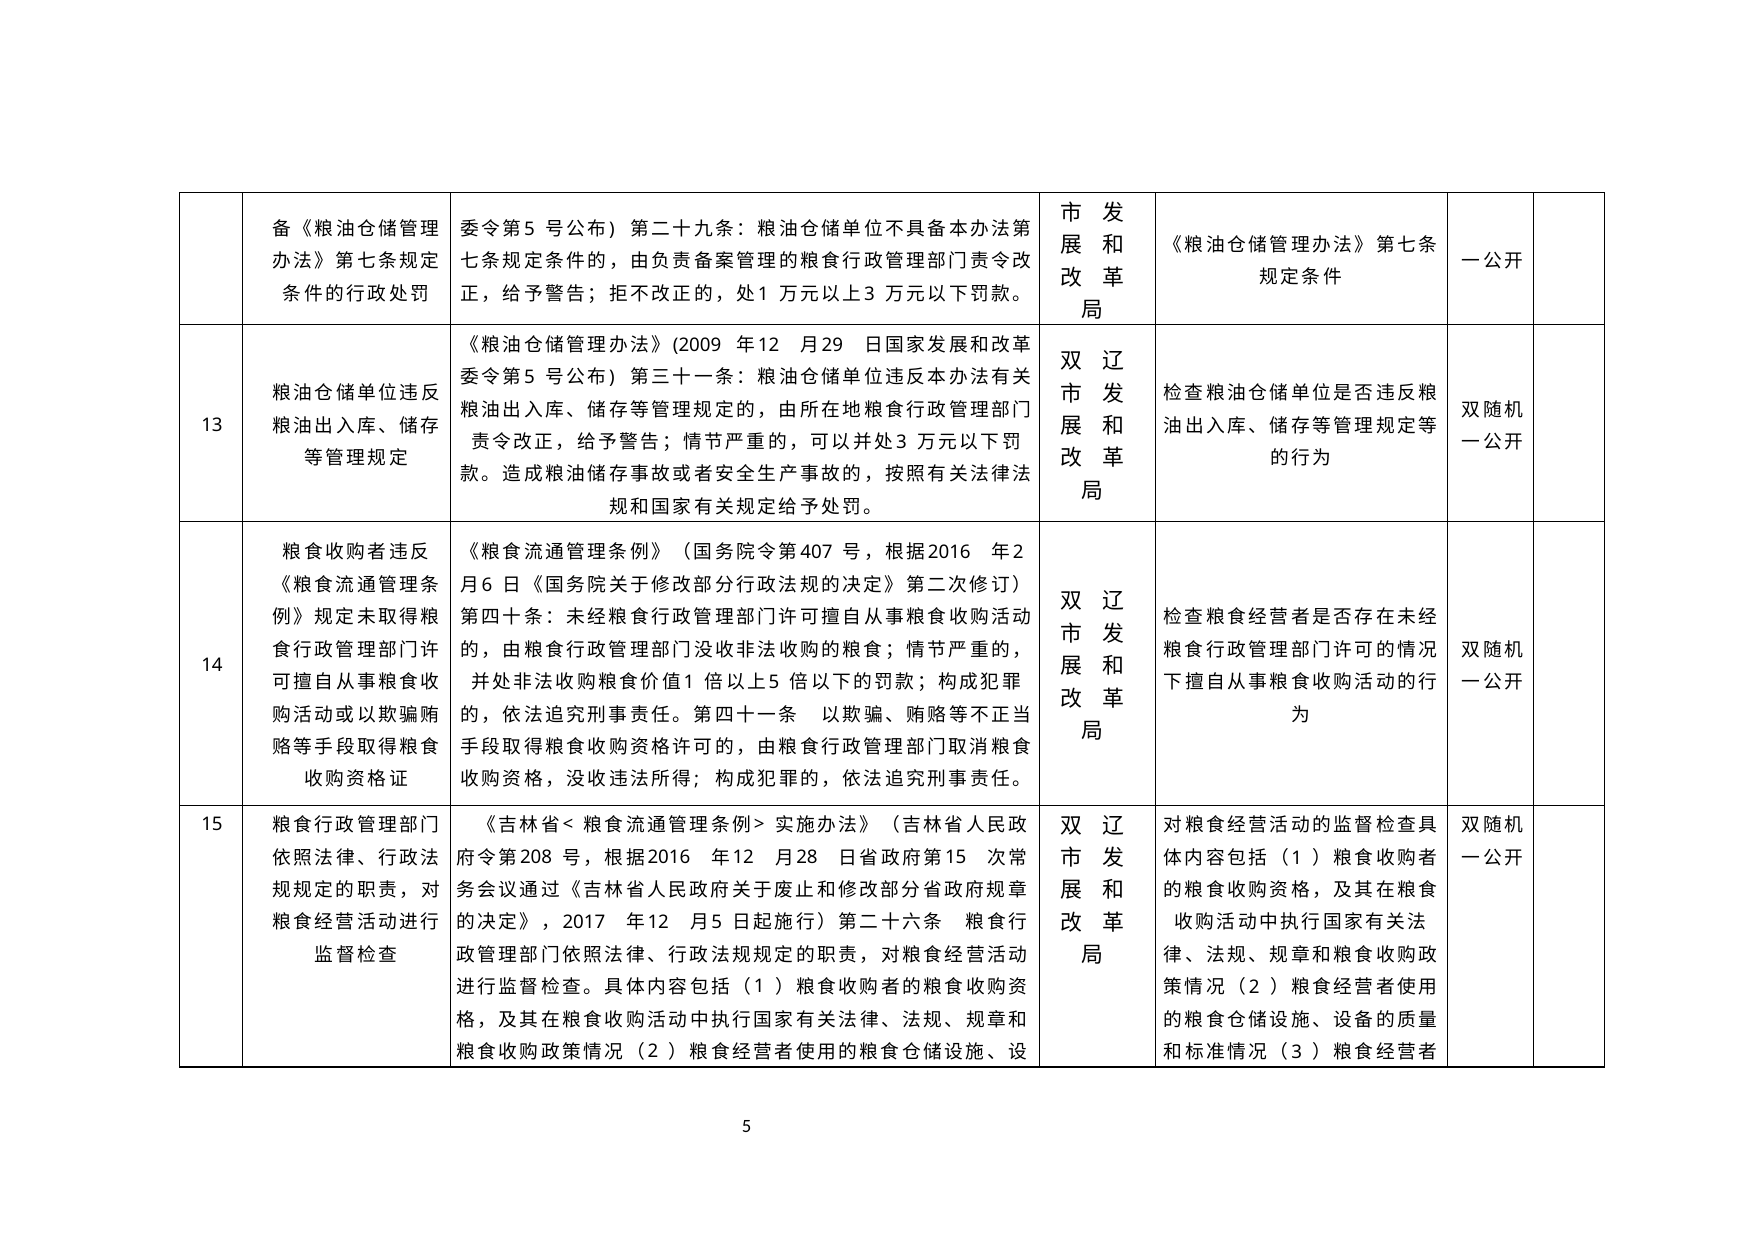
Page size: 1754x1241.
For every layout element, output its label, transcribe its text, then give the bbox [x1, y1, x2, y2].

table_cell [1156, 193, 1447, 324]
table_cell 双随机一公开 [1448, 806, 1533, 1066]
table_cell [243, 193, 450, 324]
table_cell 双辽市发展和改革局 [1040, 806, 1155, 1066]
table_cell [1534, 806, 1604, 1066]
table_cell 双辽市发展和改革局 [1040, 522, 1155, 805]
table_cell 双随机一公开 [1448, 193, 1533, 324]
table_cell 双辽市发展和改革局 [1040, 193, 1155, 324]
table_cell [243, 806, 450, 1066]
table_cell 双随机一公开 [1448, 325, 1533, 521]
table_cell 15 [180, 806, 242, 1066]
table_cell 检查粮食经营者是否存在未经粮食行政管理部门许可的情况下擅自从事粮食收购活动的行为 [1156, 522, 1447, 805]
table_cell 《粮油仓储管理办法》(2009年12月29日国家发展和改革委令第5号公布)第三十一条：粮油仓储单位违反本办法有关粮油出入库、储存等管理规定的，由所在地粮食行政管理部门责令改正，给予警告；情节严重的，可以并处3万元以下罚款。造成粮油储存事故或者安全生产事故的，按照有关法律法规和国家有关规定给予处罚。 [451, 325, 1039, 521]
table_cell 粮食收购者违反《粮食流通管理条例》规定未取得粮食行政管理部门许可擅自从事粮食收购活动或以欺骗贿赂等手段取得粮食收购资格证 [243, 522, 450, 805]
table_cell 13 [180, 325, 242, 521]
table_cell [451, 193, 1039, 324]
table_cell [1534, 325, 1604, 521]
table_cell [1534, 522, 1604, 805]
table_cell 双辽市发展和改革局 [1040, 325, 1155, 521]
table_cell 粮油仓储单位违反粮油出入库、储存等管理规定 [243, 325, 450, 521]
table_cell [451, 806, 1039, 1066]
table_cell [1156, 806, 1447, 1066]
table_cell 14 [180, 522, 242, 805]
table_cell 12 [180, 193, 242, 324]
table_cell 双随机一公开 [1448, 522, 1533, 805]
table_cell 《粮食流通管理条例》（国务院令第407号，根据2016年2月6日《国务院关于修改部分行政法规的决定》第二次修订）第四十条：未经粮食行政管理部门许可擅自从事粮食收购活动的，由粮食行政管理部门没收非法收购的粮食；情节严重的，并处非法收购粮食价值1倍以上5倍以下的罚款；构成犯罪的，依法追究刑事责任。第四十一条 以欺骗、贿赂等不正当手段取得粮食收购资格许可的，由粮食行政管理部门取消粮食收购资格，没收违法所得;构成犯罪的，依法追究刑事责任。 [451, 522, 1039, 805]
table_cell 检查粮油仓储单位是否违反粮油出入库、储存等管理规定等的行为 [1156, 325, 1447, 521]
table_cell [1534, 193, 1604, 324]
